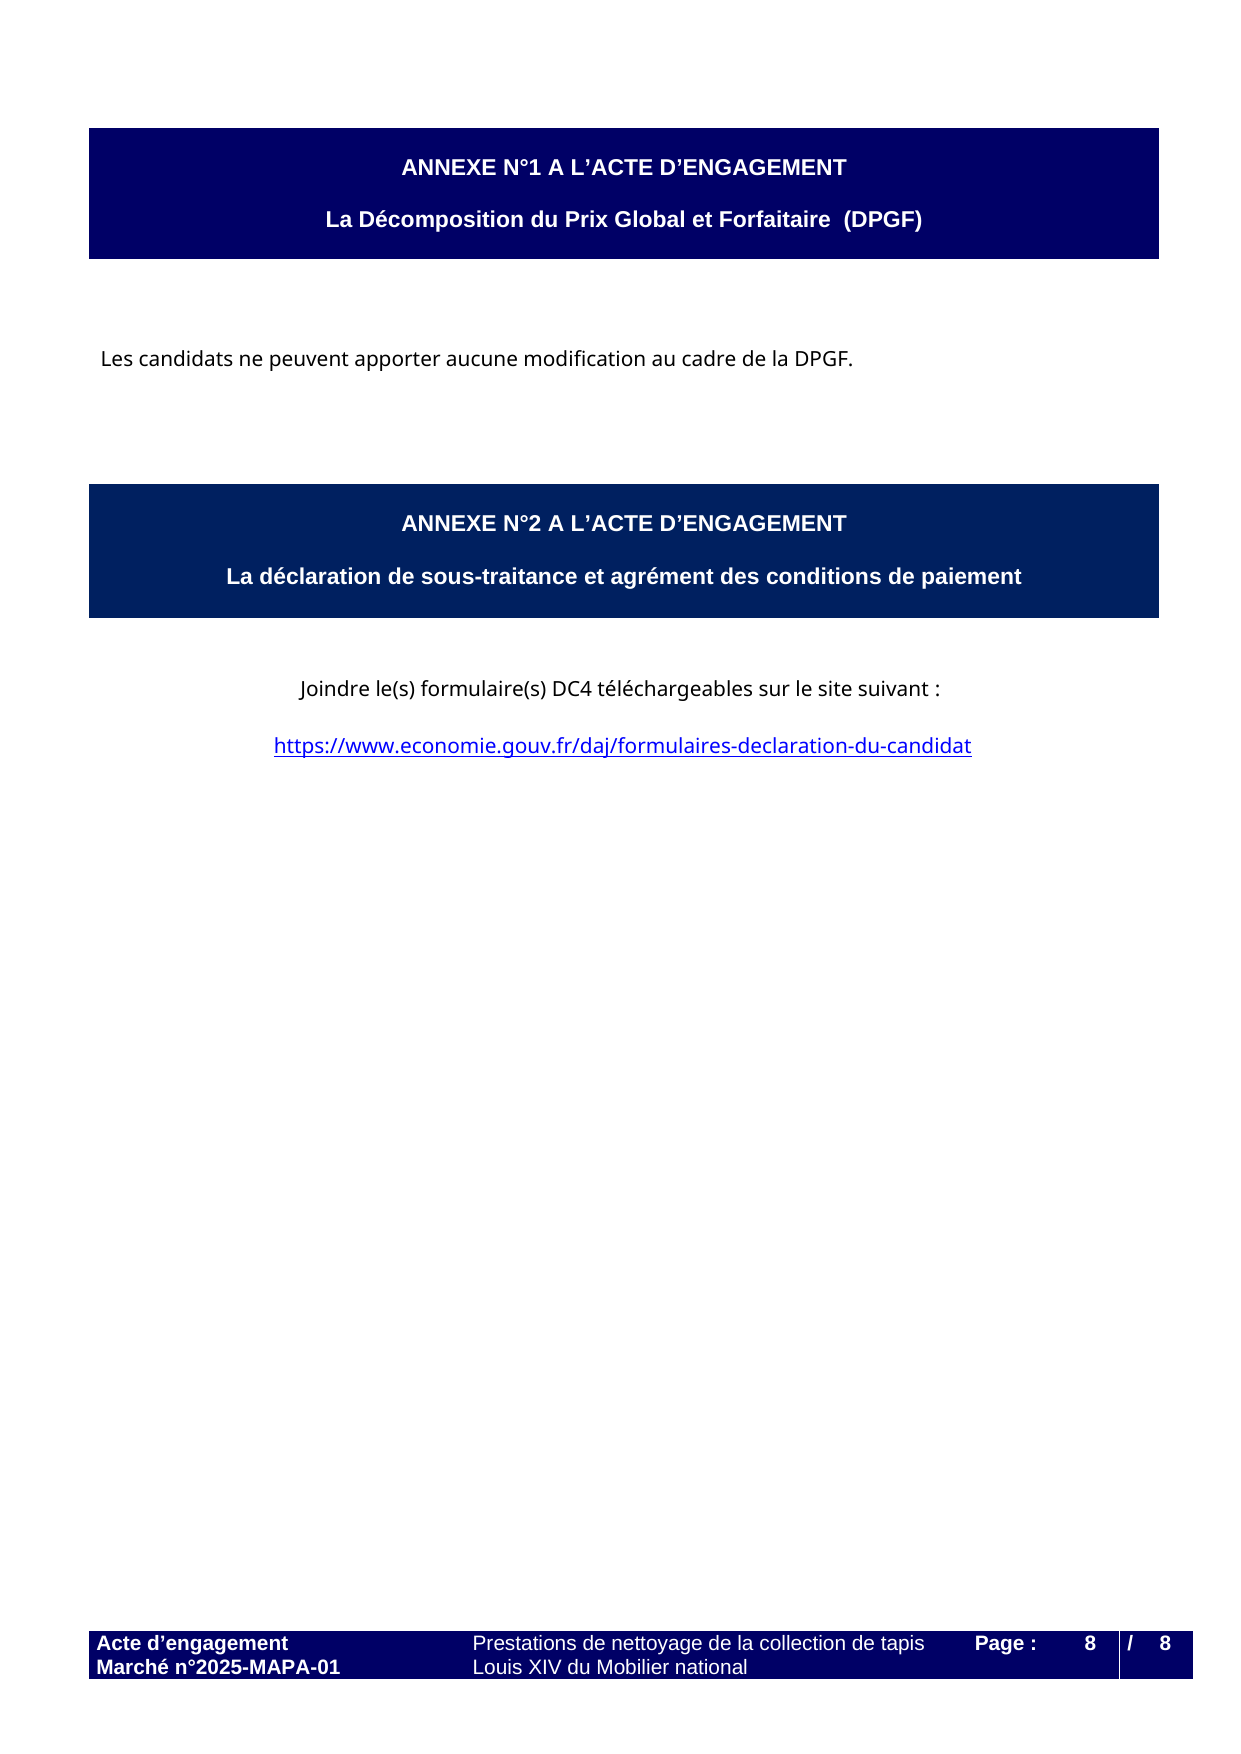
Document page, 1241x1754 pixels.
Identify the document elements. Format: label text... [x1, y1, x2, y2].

text Les candidats ne peuvent apporter aucune modification au cadre de la DPGF. [100, 345, 1152, 372]
text Joindre le(s) formulaire(s) DC4 téléchargeables sur le site suivant : [89, 674, 1152, 703]
table_header ANNEXE N°2 A L’ACTE D’ENGAGEMENT La déclaration de sous-traitance et agrément des conditions de paiement [89, 484, 1159, 618]
table_header ANNEXE N°1 A L’ACTE D’ENGAGEMENT La Décomposition du Prix Global et Forfaitaire (DPGF) [89, 128, 1159, 259]
text https://www.economie.gouv.fr/daj/formulaires-declaration-du-candidat [89, 731, 1152, 760]
